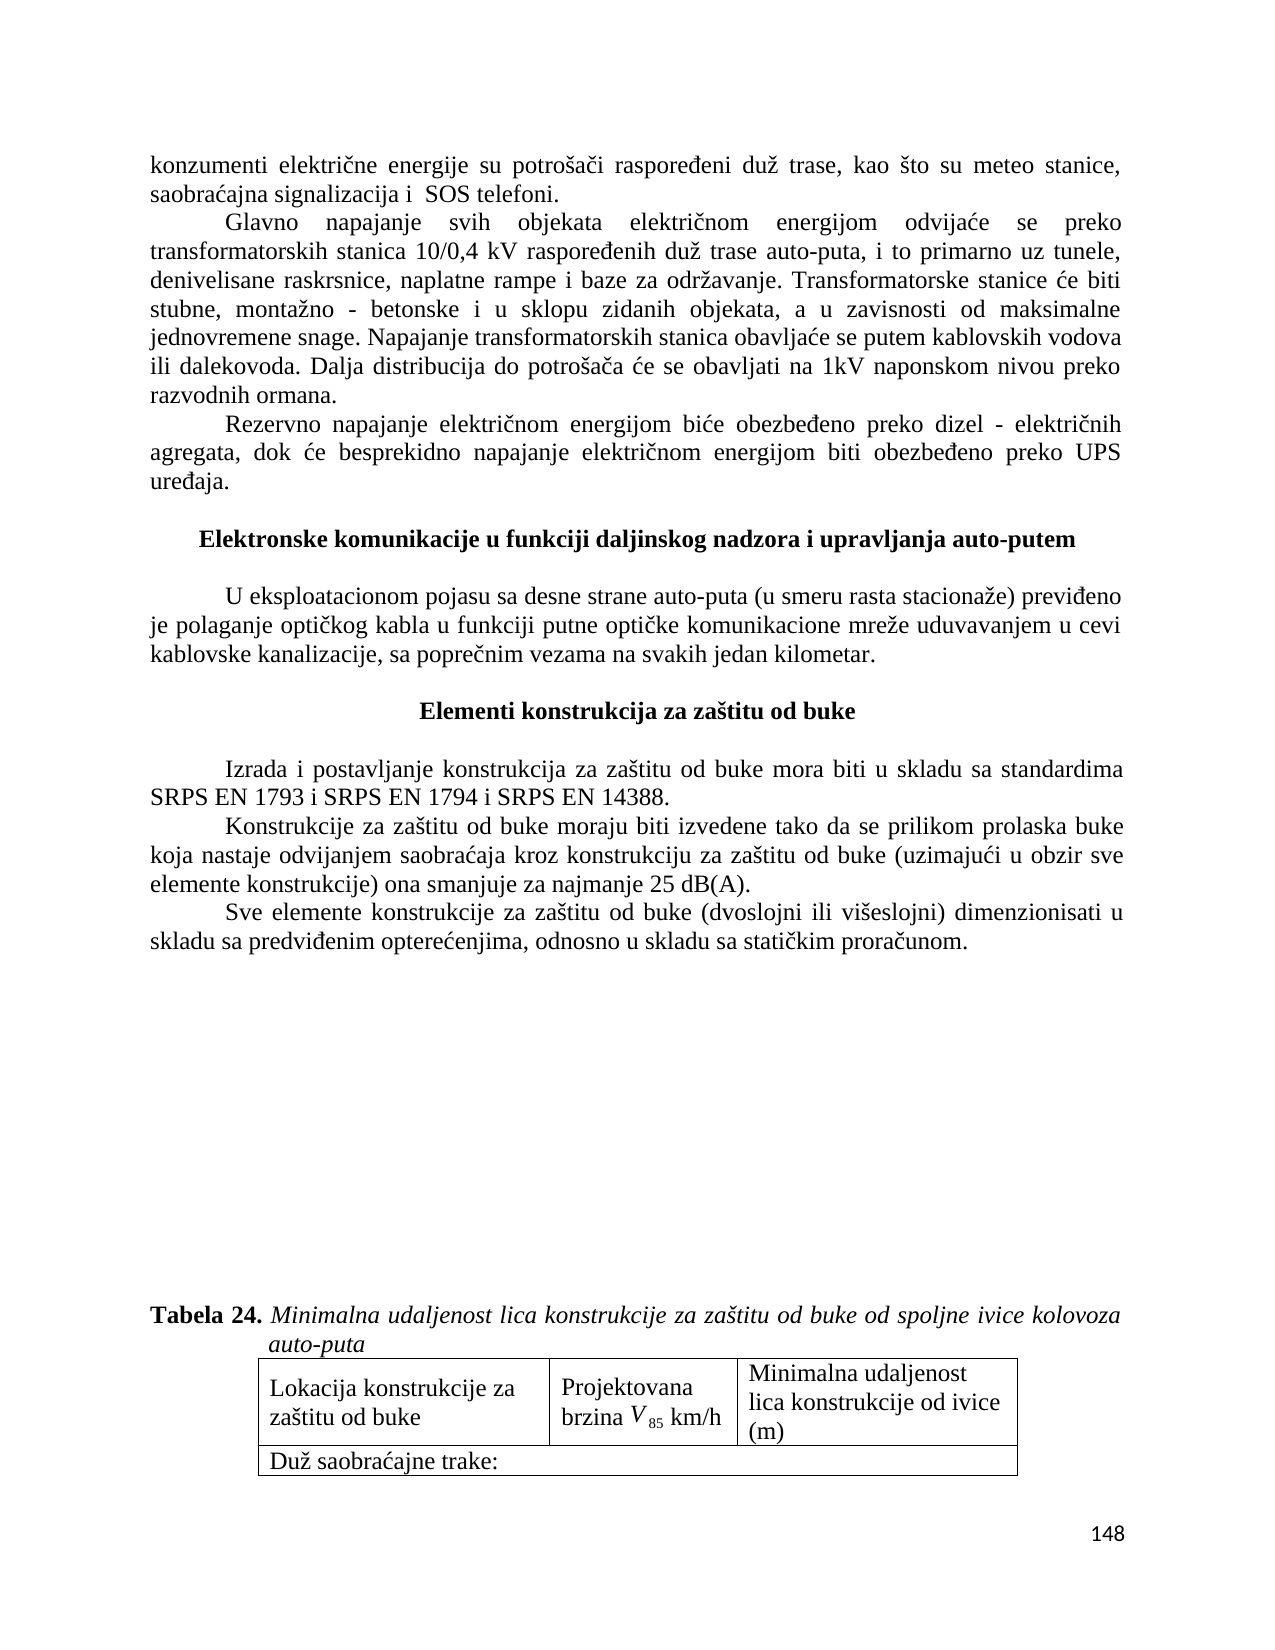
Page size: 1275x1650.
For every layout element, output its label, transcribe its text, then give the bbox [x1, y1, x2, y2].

text Konstrukcije za zaštitu od buke moraju biti izvedene tako da se prilikom prolaska buke koja nastaje odvijanjem saobraćaja kroz konstrukciju za zaštitu od buke (uzimajući u obzir sve elemente konstrukcije) ona smanjuje za najmanje 25 dB(A). [150, 811, 1125, 897]
text Tabela 24. Minimalna udaljenost lica konstrukcije za zaštitu od buke od spoljne ivice kolovoza auto-puta [150, 1300, 1125, 1357]
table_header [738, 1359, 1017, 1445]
text U eksploatacionom pojasu sa desne strane auto-puta (u smeru rasta stacionaže) previđeno je polaganje optičkog kabla u funkciji putne optičke komunikacione mreže uduvavanjem u cevi kablovske kanalizacije, sa poprečnim vezama na svakih jedan kilometar. [150, 581, 1122, 667]
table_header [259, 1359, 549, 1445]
text Sve elemente konstrukcije za zaštitu od buke (dvoslojni ili višeslojni) dimenzionisati u skladu sa predviđenim opterećenjima, odnosno u skladu sa statičkim proračunom. [150, 897, 1125, 955]
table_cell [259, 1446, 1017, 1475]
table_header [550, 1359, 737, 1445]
text Rezervno napajanje električnom energijom biće obezbeđeno preko dizel - električnih agregata, dok će besprekidno napajanje električnom energijom biti obezbeđeno preko UPS uređaja. [150, 409, 1122, 495]
text Izrada i postavljanje konstrukcija za zaštitu od buke mora biti u skladu sa standardima SRPS EN 1793 i SRPS EN 1794 i SRPS EN 14388. [150, 754, 1125, 811]
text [150, 150, 1122, 207]
text Glavno napajanje svih objekata električnom energijom odvijaće se preko transformatorskih stanica 10/0,4 kV raspoređenih duž trase auto-puta, i to primarno uz tunele, denivelisane raskrsnice, naplatne rampe i baze za održavanje. Transformatorske stanice će biti stubne, montažno - betonske i u sklopu zidanih objekata, a u zavisnosti od maksimalne jednovremene snage. Napajanje transformatorskih stanica obavljaće se putem kablovskih vodova ili dalekovoda. Dalja distribucija do potrošača će se obavljati na 1kV naponskom nivou preko razvodnih ormana. [150, 207, 1122, 409]
text Elementi konstrukcija za zaštitu od buke [150, 696, 1125, 725]
text Elektronske komunikacije u funkciji daljinskog nadzora i upravljanja auto-putem [150, 524, 1125, 552]
